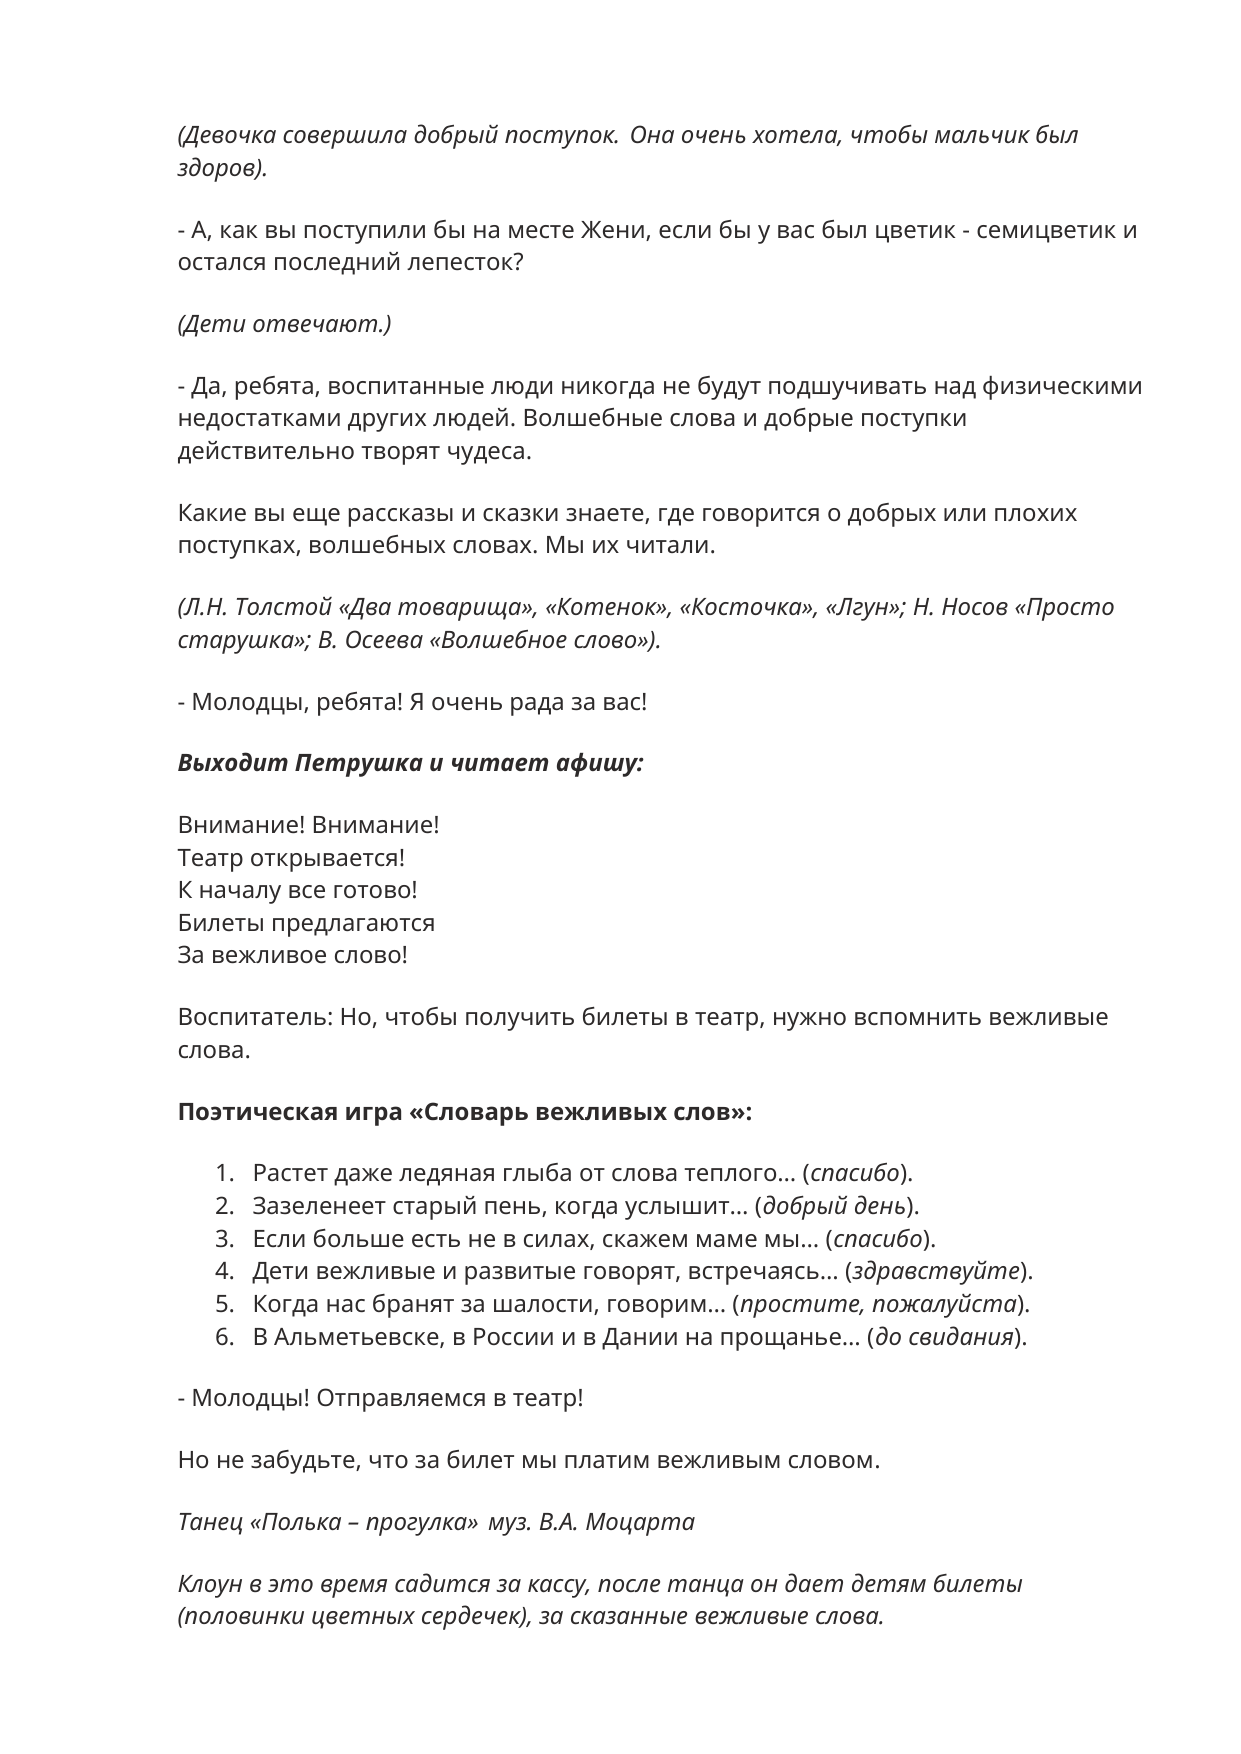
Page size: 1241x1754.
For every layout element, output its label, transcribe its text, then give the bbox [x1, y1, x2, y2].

text (Дети отвечают.) [177, 307, 1152, 339]
text - Молодцы! Отправляемся в театр! [177, 1381, 1152, 1414]
text Внимание! Внимание! Театр открывается! К началу все готово! Билеты предлагаются За вежливое слово! [177, 808, 1152, 971]
text (Л.Н. Толстой «Два товарища», «Котенок», «Косточка», «Лгун»; Н. Носов «Просто старушка»; В. Осеева «Волшебное слово»). [177, 590, 1152, 655]
text Какие вы еще рассказы и сказки знаете, где говорится о добрых или плохих поступках, волшебных словах. Мы их читали. [177, 496, 1152, 561]
text Поэтическая игра «Словарь вежливых слов»: [177, 1094, 1152, 1127]
text - А, как вы поступили бы на месте Жени, если бы у вас был цветик - семицветик и остался последний лепесток? [177, 212, 1152, 278]
list Когда нас бранят за шалости, говорим… (простите, пожалуйста). [215, 1287, 1152, 1319]
text (Девочка совершила добрый поступок. Она очень хотела, чтобы мальчик был здоров). [177, 118, 1152, 183]
list В Альметьевске, в России и в Дании на прощанье… (до свидания). [215, 1319, 1152, 1352]
text Танец «Полька – прогулка» муз. В.А. Моцарта [177, 1504, 1152, 1537]
text Воспитатель: Но, чтобы получить билеты в театр, нужно вспомнить вежливые слова. [177, 1000, 1152, 1065]
list Если больше есть не в силах, скажем маме мы… (спасибо). [215, 1221, 1152, 1254]
text Выходит Петрушка и читает афишу: [177, 746, 1152, 779]
text Клоун в это время садится за кассу, после танца он дает детям билеты (половинки цветных сердечек), за сказанные вежливые слова. [177, 1566, 1152, 1632]
text Но не забудьте, что за билет мы платим вежливым словом. [177, 1443, 1152, 1475]
text - Да, ребята, воспитанные люди никогда не будут подшучивать над физическими недостатками других людей. Волшебные слова и добрые поступки действительно творят чудеса. [177, 369, 1152, 466]
list Зазеленеет старый пень, когда услышит… (добрый день). [215, 1189, 1152, 1221]
list Дети вежливые и развитые говорят, встречаясь… (здравствуйте). [215, 1254, 1152, 1287]
text - Молодцы, ребята! Я очень рада за вас! [177, 684, 1152, 717]
list Растет даже ледяная глыба от слова теплого… (спасибо). [215, 1156, 1152, 1189]
